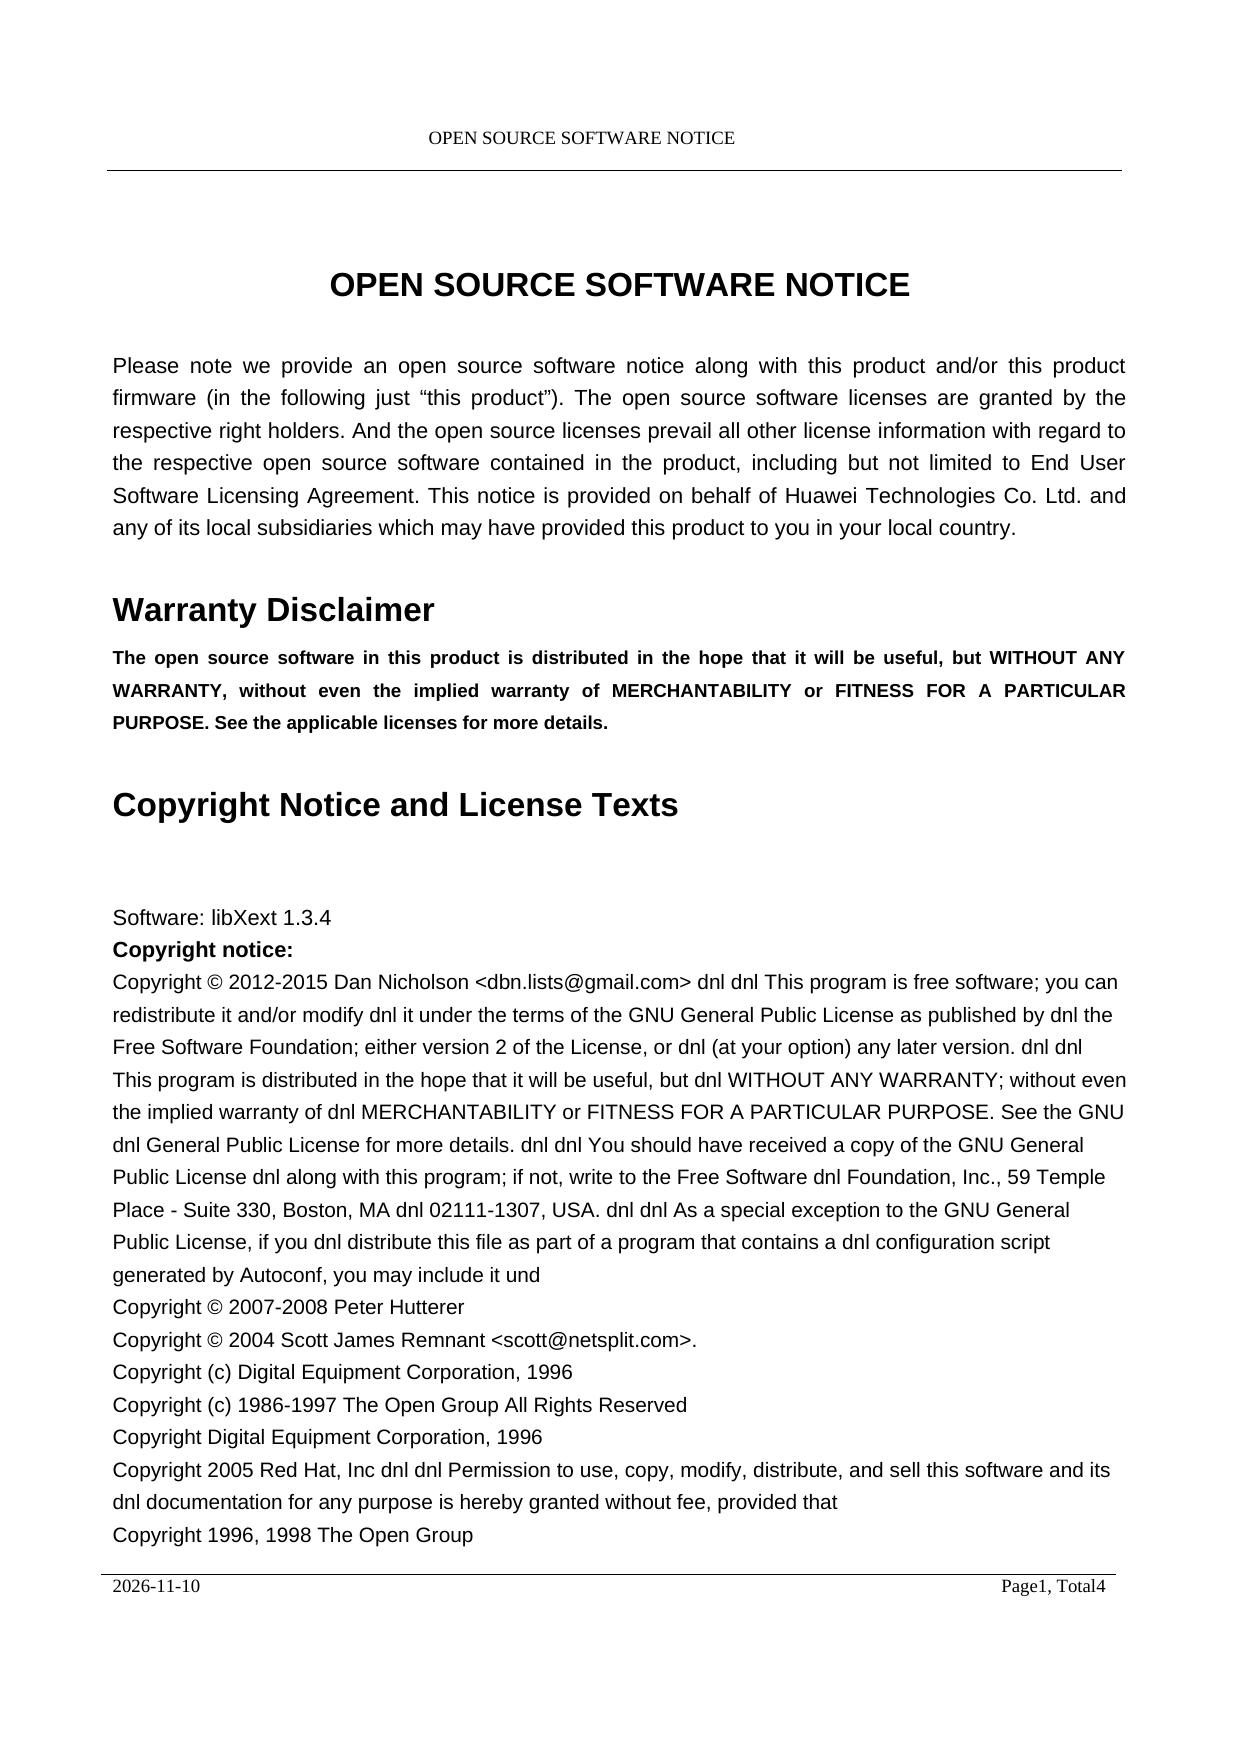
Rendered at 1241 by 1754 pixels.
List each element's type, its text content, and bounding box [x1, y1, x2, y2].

text Copyright © 2007-2008 Peter Hutterer [112, 1291, 1128, 1323]
text Copyright Notice and License Texts [112, 771, 1128, 836]
text Copyright © 2004 Scott James Remnant <scott@netsplit.com>. [112, 1323, 1128, 1356]
text Copyright 1996, 1998 The Open Group [112, 1518, 1128, 1551]
text Warranty Disclaimer [112, 576, 1128, 641]
text Copyright notice: [112, 933, 1128, 966]
text The open source software in this product is distributed in the hope that it will be useful, but WITHOUT ANY WARRANTY, without even the implied warranty of MERCHANTABILITY or FITNESS FOR A PARTICULAR PURPOSE. See the applicable licenses for more details. [112, 641, 1128, 739]
text Copyright 2005 Red Hat, Inc dnl dnl Permission to use, copy, modify, distribute, and sell this software and its dnl documentation for any purpose is hereby granted without fee, provided that [112, 1453, 1128, 1518]
text Please note we provide an open source software notice along with this product and/or this product firmware (in the following just “this product”). The open source software licenses are granted by the respective right holders. And the open source licenses prevail all other license information with regard to the respective open source software contained in the product, including but not limited to End User Software Licensing Agreement. This notice is provided on behalf of Huawei Technologies Co. Ltd. and any of its local subsidiaries which may have provided this product to you in your local country. [112, 349, 1128, 544]
text Copyright Digital Equipment Corporation, 1996 [112, 1421, 1128, 1453]
text OPEN SOURCE SOFTWARE NOTICE [112, 251, 1128, 316]
text Copyright (c) Digital Equipment Corporation, 1996 [112, 1356, 1128, 1388]
text Copyright (c) 1986-1997 The Open Group All Rights Reserved [112, 1388, 1128, 1421]
text Software: libXext 1.3.4 [112, 901, 1128, 933]
text Copyright © 2012-2015 Dan Nicholson <dbn.lists@gmail.com> dnl dnl This program is free software; you can redistribute it and/or modify dnl it under the terms of the GNU General Public License as published by dnl the Free Software Foundation; either version 2 of the License, or dnl (at your option) any later version. dnl dnl This program is distributed in the hope that it will be useful, but dnl WITHOUT ANY WARRANTY; without even the implied warranty of dnl MERCHANTABILITY or FITNESS FOR A PARTICULAR PURPOSE. See the GNU dnl General Public License for more details. dnl dnl You should have received a copy of the GNU General Public License dnl along with this program; if not, write to the Free Software dnl Foundation, Inc., 59 Temple Place - Suite 330, Boston, MA dnl 02111-1307, USA. dnl dnl As a special exception to the GNU General Public License, if you dnl distribute this file as part of a program that contains a dnl configuration script generated by Autoconf, you may include it und [112, 966, 1128, 1291]
